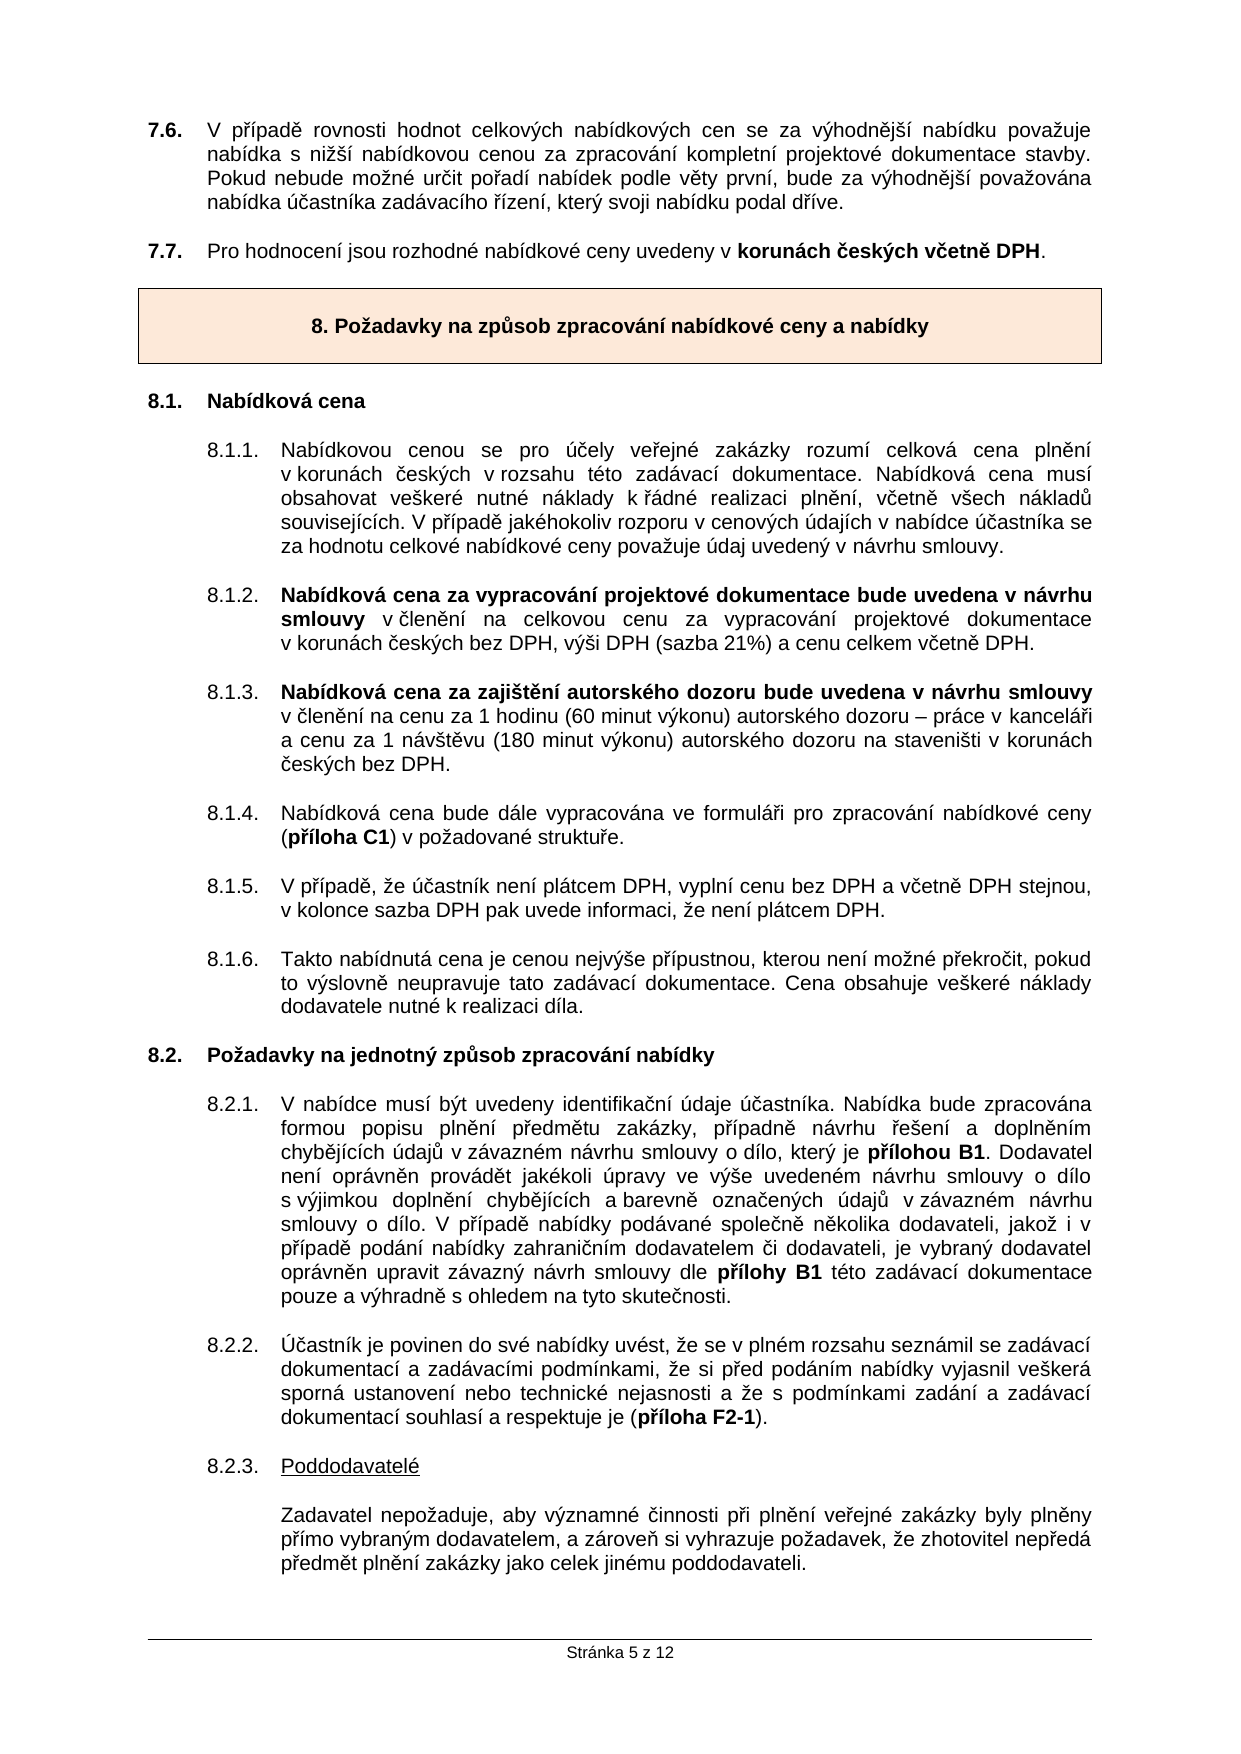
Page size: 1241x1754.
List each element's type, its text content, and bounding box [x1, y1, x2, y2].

list Nabídková cena za zajištění autorského dozoru bude uvedena v návrhu smlouvy v členění na cenu za 1 hodinu (60 minut výkonu) autorského dozoru – práce v kanceláři a cenu za 1 návštěvu (180 minut výkonu) autorského dozoru na staveništi v korunách českých bez DPH. [207, 680, 1092, 776]
list Pro hodnocení jsou rozhodné nabídkové ceny uvedeny v korunách českých včetně DPH. [148, 239, 1092, 263]
list Nabídková cena [148, 389, 1092, 413]
list V případě rovnosti hodnot celkových nabídkových cen se za výhodnější nabídku považuje nabídka s nižší nabídkovou cenou za zpracování kompletní projektové dokumentace stavby. Pokud nebude možné určit pořadí nabídek podle věty první, bude za výhodnější považována nabídka účastníka zadávacího řízení, který svoji nabídku podal dříve. [148, 118, 1092, 214]
list Poddodavatelé [207, 1454, 1092, 1478]
list Požadavky na jednotný způsob zpracování nabídky [148, 1043, 1092, 1067]
text Zadavatel nepožaduje, aby významné činnosti při plnění veřejné zakázky byly plněny přímo vybraným dodavatelem, a zároveň si vyhrazuje požadavek, že zhotovitel nepředá předmět plnění zakázky jako celek jinému poddodavateli. [281, 1503, 1092, 1574]
list Nabídková cena bude dále vypracována ve formuláři pro zpracování nabídkové ceny (příloha C1) v požadované struktuře. [207, 801, 1092, 848]
table_header 8. Požadavky na způsob zpracování nabídkové ceny a nabídky [139, 289, 1101, 363]
list V nabídce musí být uvedeny identifikační údaje účastníka. Nabídka bude zpracována formou popisu plnění předmětu zakázky, případně návrhu řešení a doplněním chybějících údajů v závazném návrhu smlouvy o dílo, který je přílohou B1. Dodavatel není oprávněn provádět jakékoli úpravy ve výše uvedeném návrhu smlouvy o dílo s výjimkou doplnění chybějících a barevně označených údajů v závazném návrhu smlouvy o dílo. V případě nabídky podávané společně několika dodavateli, jakož i v případě podání nabídky zahraničním dodavatelem či dodavateli, je vybraný dodavatel oprávněn upravit závazný návrh smlouvy dle přílohy B1 této zadávací dokumentace pouze a výhradně s ohledem na tyto skutečnosti. [207, 1092, 1092, 1308]
list Nabídková cena za vypracování projektové dokumentace bude uvedena v návrhu smlouvy v členění na celkovou cenu za vypracování projektové dokumentace v korunách českých bez DPH, výši DPH (sazba 21%) a cenu celkem včetně DPH. [207, 583, 1092, 655]
list V případě, že účastník není plátcem DPH, vyplní cenu bez DPH a včetně DPH stejnou, v kolonce sazba DPH pak uvede informaci, že není plátcem DPH. [207, 873, 1092, 921]
list Nabídkovou cenou se pro účely veřejné zakázky rozumí celková cena plnění v korunách českých v rozsahu této zadávací dokumentace. Nabídková cena musí obsahovat veškeré nutné náklady k řádné realizaci plnění, včetně všech nákladů souvisejících. V případě jakéhokoliv rozporu v cenových údajích v nabídce účastníka se za hodnotu celkové nabídkové ceny považuje údaj uvedený v návrhu smlouvy. [207, 438, 1092, 558]
list Účastník je povinen do své nabídky uvést, že se v plném rozsahu seznámil se zadávací dokumentací a zadávacími podmínkami, že si před podáním nabídky vyjasnil veškerá sporná ustanovení nebo technické nejasnosti a že s podmínkami zadání a zadávací dokumentací souhlasí a respektuje je (příloha F2-1). [207, 1333, 1092, 1429]
list Takto nabídnutá cena je cenou nejvýše přípustnou, kterou není možné překročit, pokud to výslovně neupravuje tato zadávací dokumentace. Cena obsahuje veškeré náklady dodavatele nutné k realizaci díla. [207, 946, 1092, 1018]
